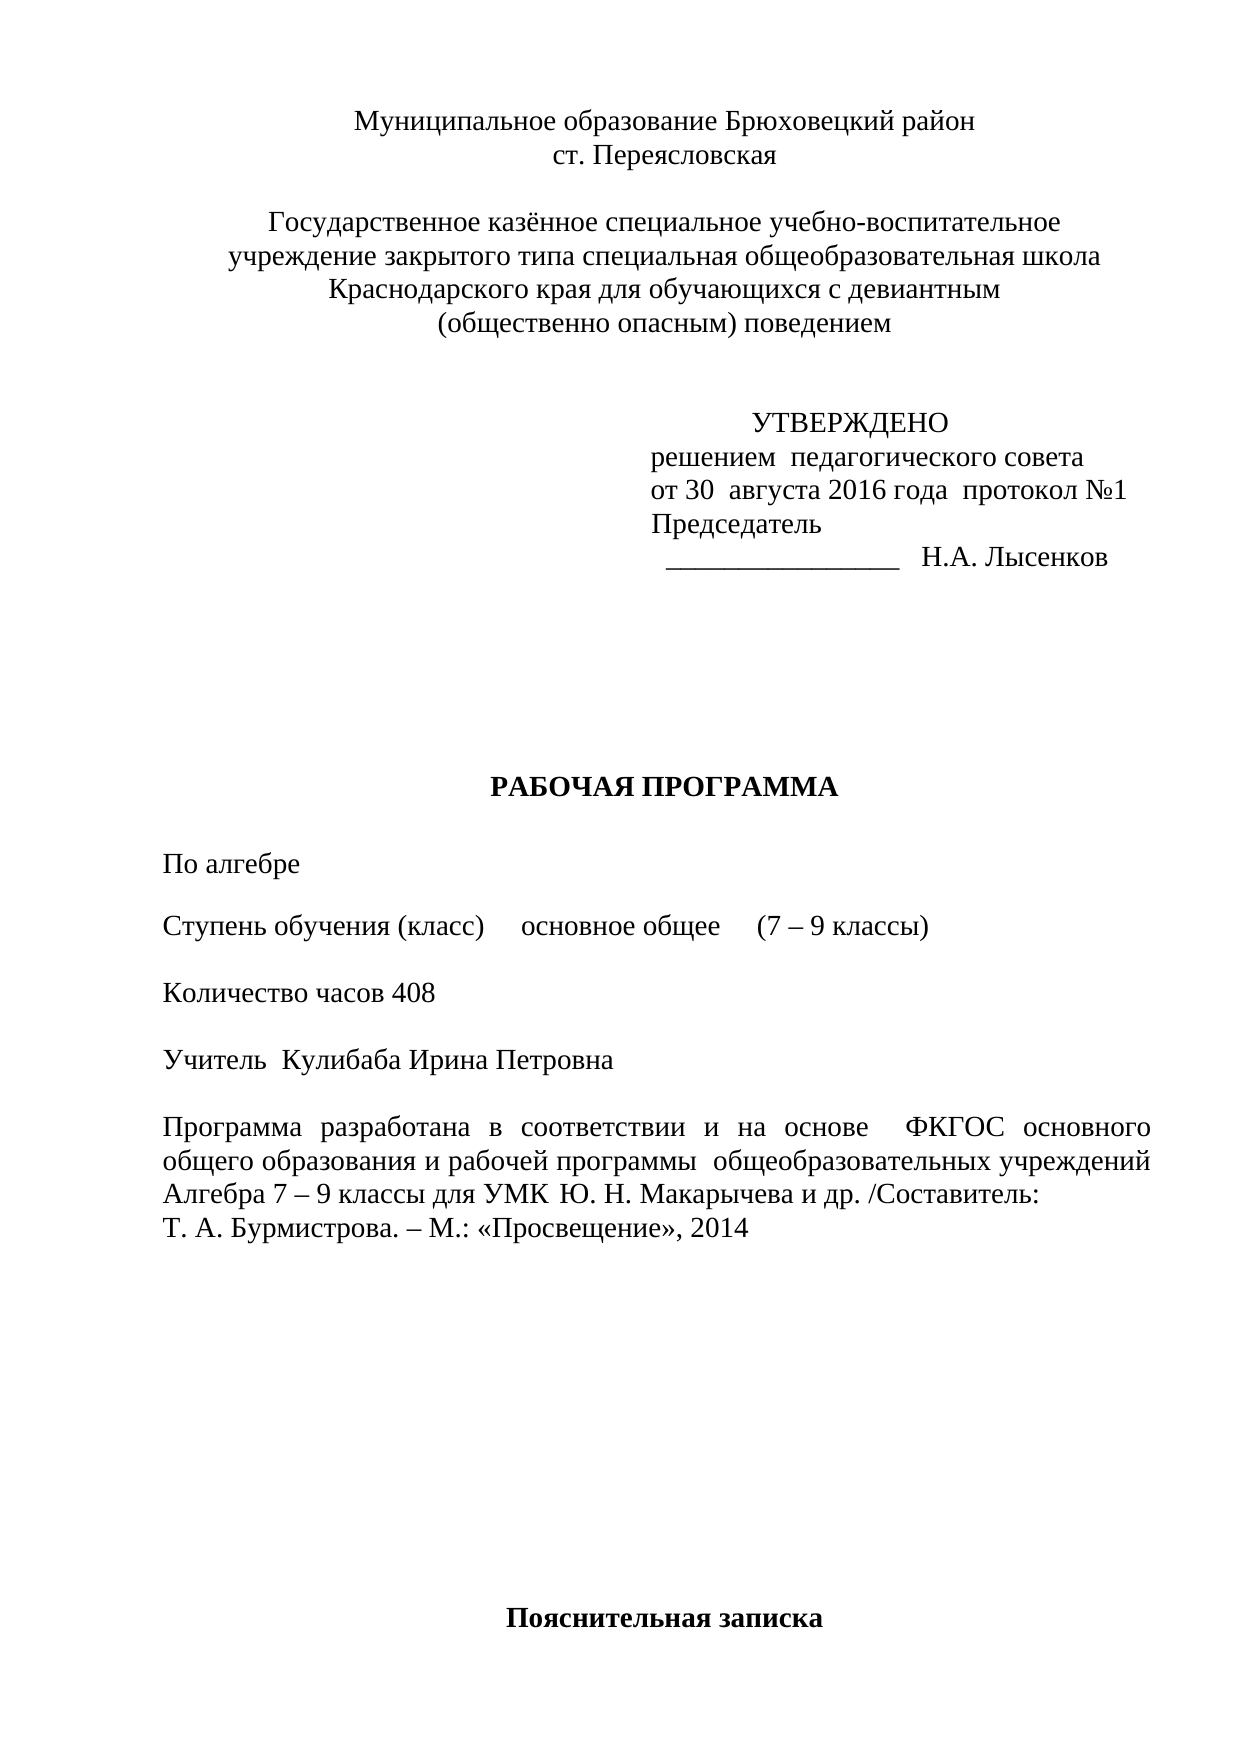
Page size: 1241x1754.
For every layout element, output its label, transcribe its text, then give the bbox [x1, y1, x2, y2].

text решением педагогического совета [118, 439, 1152, 472]
text Государственное казённое специальное учебно-воспитательное [177, 204, 1152, 238]
text Программа разработана в соответствии и на основе ФКГОС основного общего образования и рабочей программы общеобразовательных учреждений Алгебра 7 – 9 классы для УМК Ю. Н. Макарычева и др. /Составитель: [162, 1109, 1152, 1210]
text Муниципальное образование Брюховецкий район [177, 103, 1152, 137]
text Краснодарского края для обучающихся с девиантным (общественно опасным) поведением [177, 271, 1152, 338]
text По алгебре [162, 846, 1152, 879]
text ст. Переясловская [177, 137, 1152, 171]
text учреждение закрытого типа специальная общеобразовательная школа [177, 238, 1152, 271]
text РАБОЧАЯ ПРОГРАММА [177, 769, 1152, 803]
text от 30 августа 2016 года протокол №1 [118, 472, 1152, 506]
text Т. А. Бурмистрова. – М.: «Просвещение», 2014 [162, 1210, 1152, 1243]
text УТВЕРЖДЕНО [118, 405, 1152, 439]
text Пояснительная записка [177, 1600, 1152, 1634]
text Ступень обучения (класс) основное общее (7 – 9 классы) [162, 908, 1152, 942]
text Учитель Кулибаба Ирина Петровна [162, 1042, 1152, 1076]
text Председатель [177, 506, 1152, 539]
text ________________ Н.А. Лысенков [177, 539, 1152, 573]
text Количество часов 408 [162, 975, 1152, 1009]
